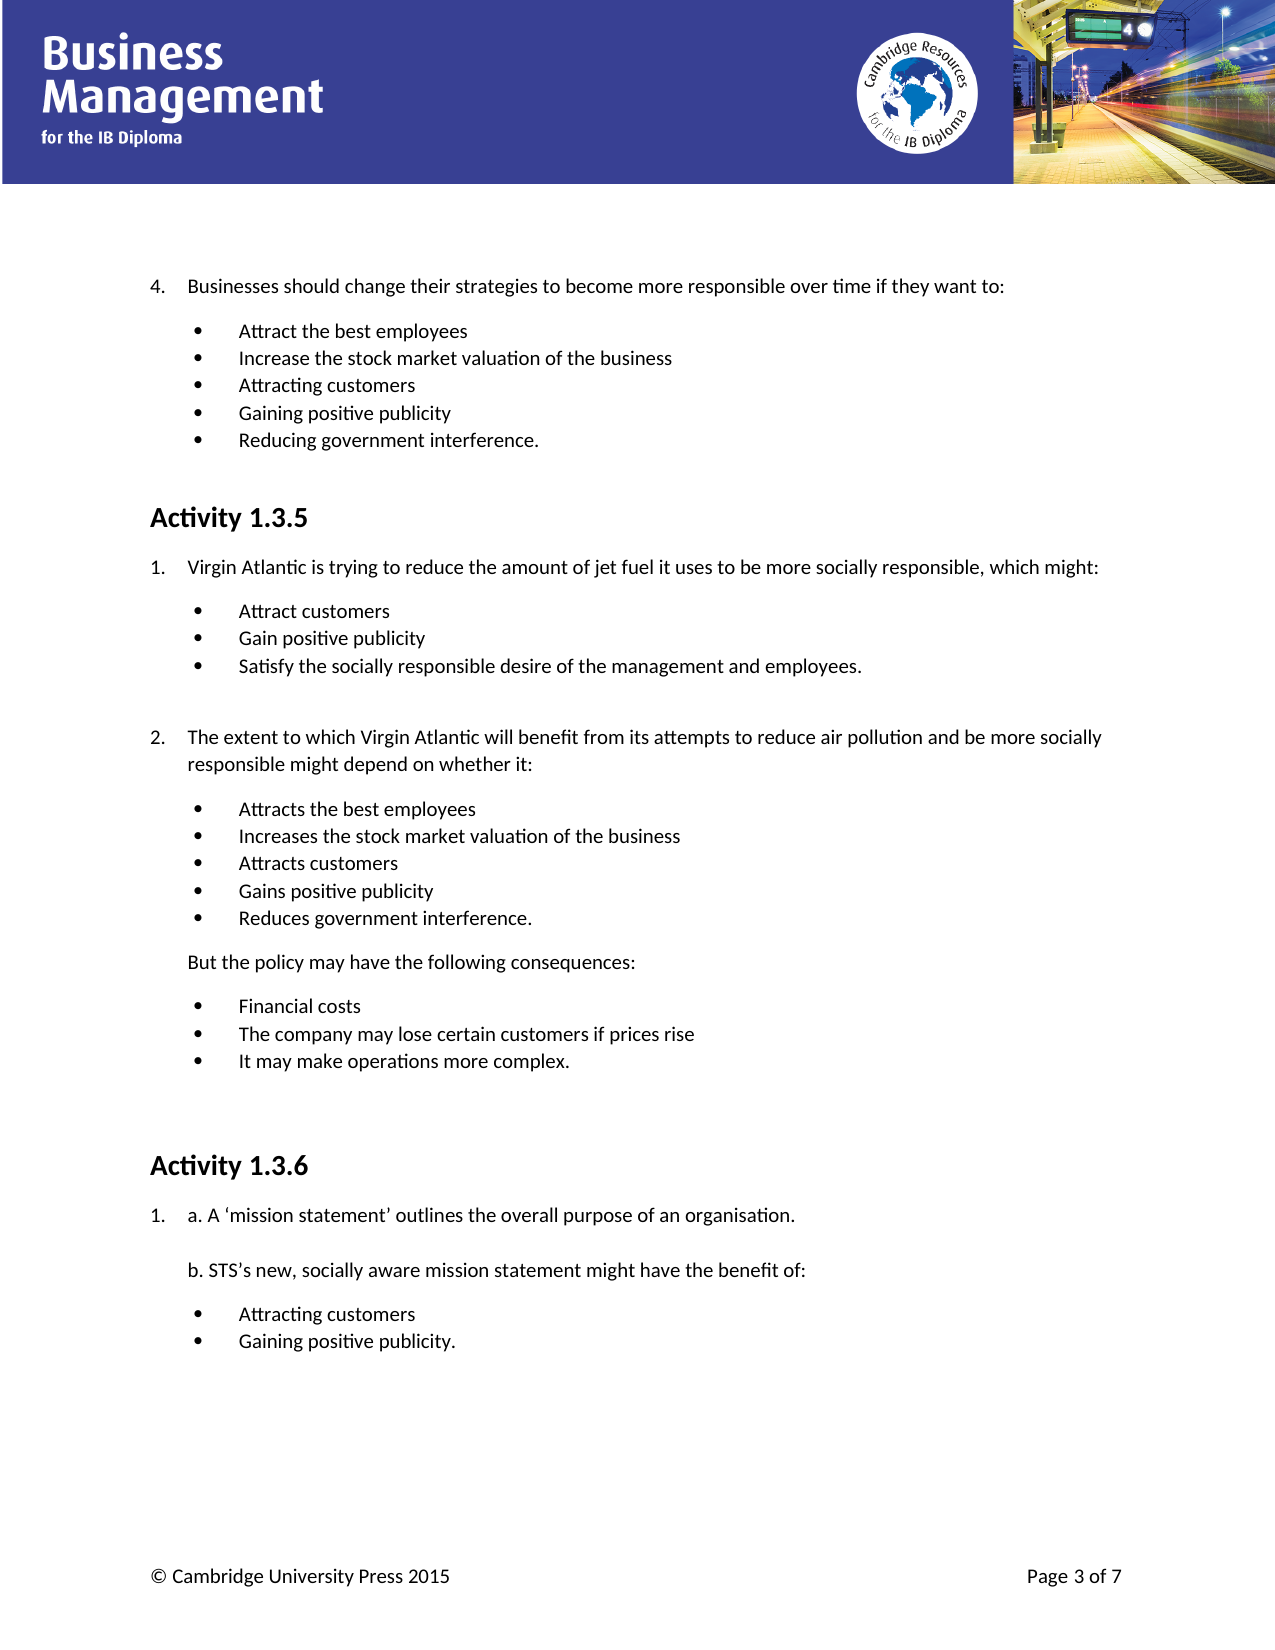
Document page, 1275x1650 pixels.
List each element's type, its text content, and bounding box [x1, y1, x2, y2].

list Gaining positive publicity [194, 400, 1125, 425]
list b. STS’s new, socially aware mission statement might have the benefit of: [187, 1230, 1125, 1283]
list Financial costs [194, 993, 1125, 1019]
list Attracting customers [194, 1301, 1125, 1327]
list Attract customers [194, 598, 1125, 623]
list Attract the best employees [194, 318, 1125, 343]
list Increase the stock market valuation of the business [194, 345, 1125, 371]
text Activity 1.3.6 [150, 1147, 1125, 1183]
list The company may lose certain customers if prices rise [194, 1021, 1125, 1046]
list Attracting customers [194, 373, 1125, 398]
list Reduces government interference. [194, 905, 1125, 931]
list Businesses should change their strategies to become more responsible over time if they want to: [150, 274, 1125, 299]
list Gains positive publicity [194, 878, 1125, 903]
list Gain positive publicity [194, 625, 1125, 651]
list Reducing government interference. [194, 427, 1125, 453]
list Gaining positive publicity. [194, 1329, 1125, 1354]
list Attracts customers [194, 851, 1125, 876]
picture [2, 0, 1275, 184]
list But the policy may have the following consequences: [187, 949, 1125, 975]
list The extent to which Virgin Atlantic will benefit from its attempts to reduce air pollution and be more socially responsible might depend on whether it: [150, 724, 1125, 777]
list Satisfy the socially responsible desire of the management and employees. [194, 653, 1125, 678]
list It may make operations more complex. [194, 1048, 1125, 1074]
text Activity 1.3.5 [150, 499, 1125, 534]
list a. A ‘mission statement’ outlines the overall purpose of an organisation. [150, 1202, 1125, 1228]
list Increases the stock market valuation of the business [194, 823, 1125, 848]
list Virgin Atlantic is trying to reduce the amount of jet fuel it uses to be more socially responsible, which might: [150, 554, 1125, 579]
list Attracts the best employees [194, 796, 1125, 821]
